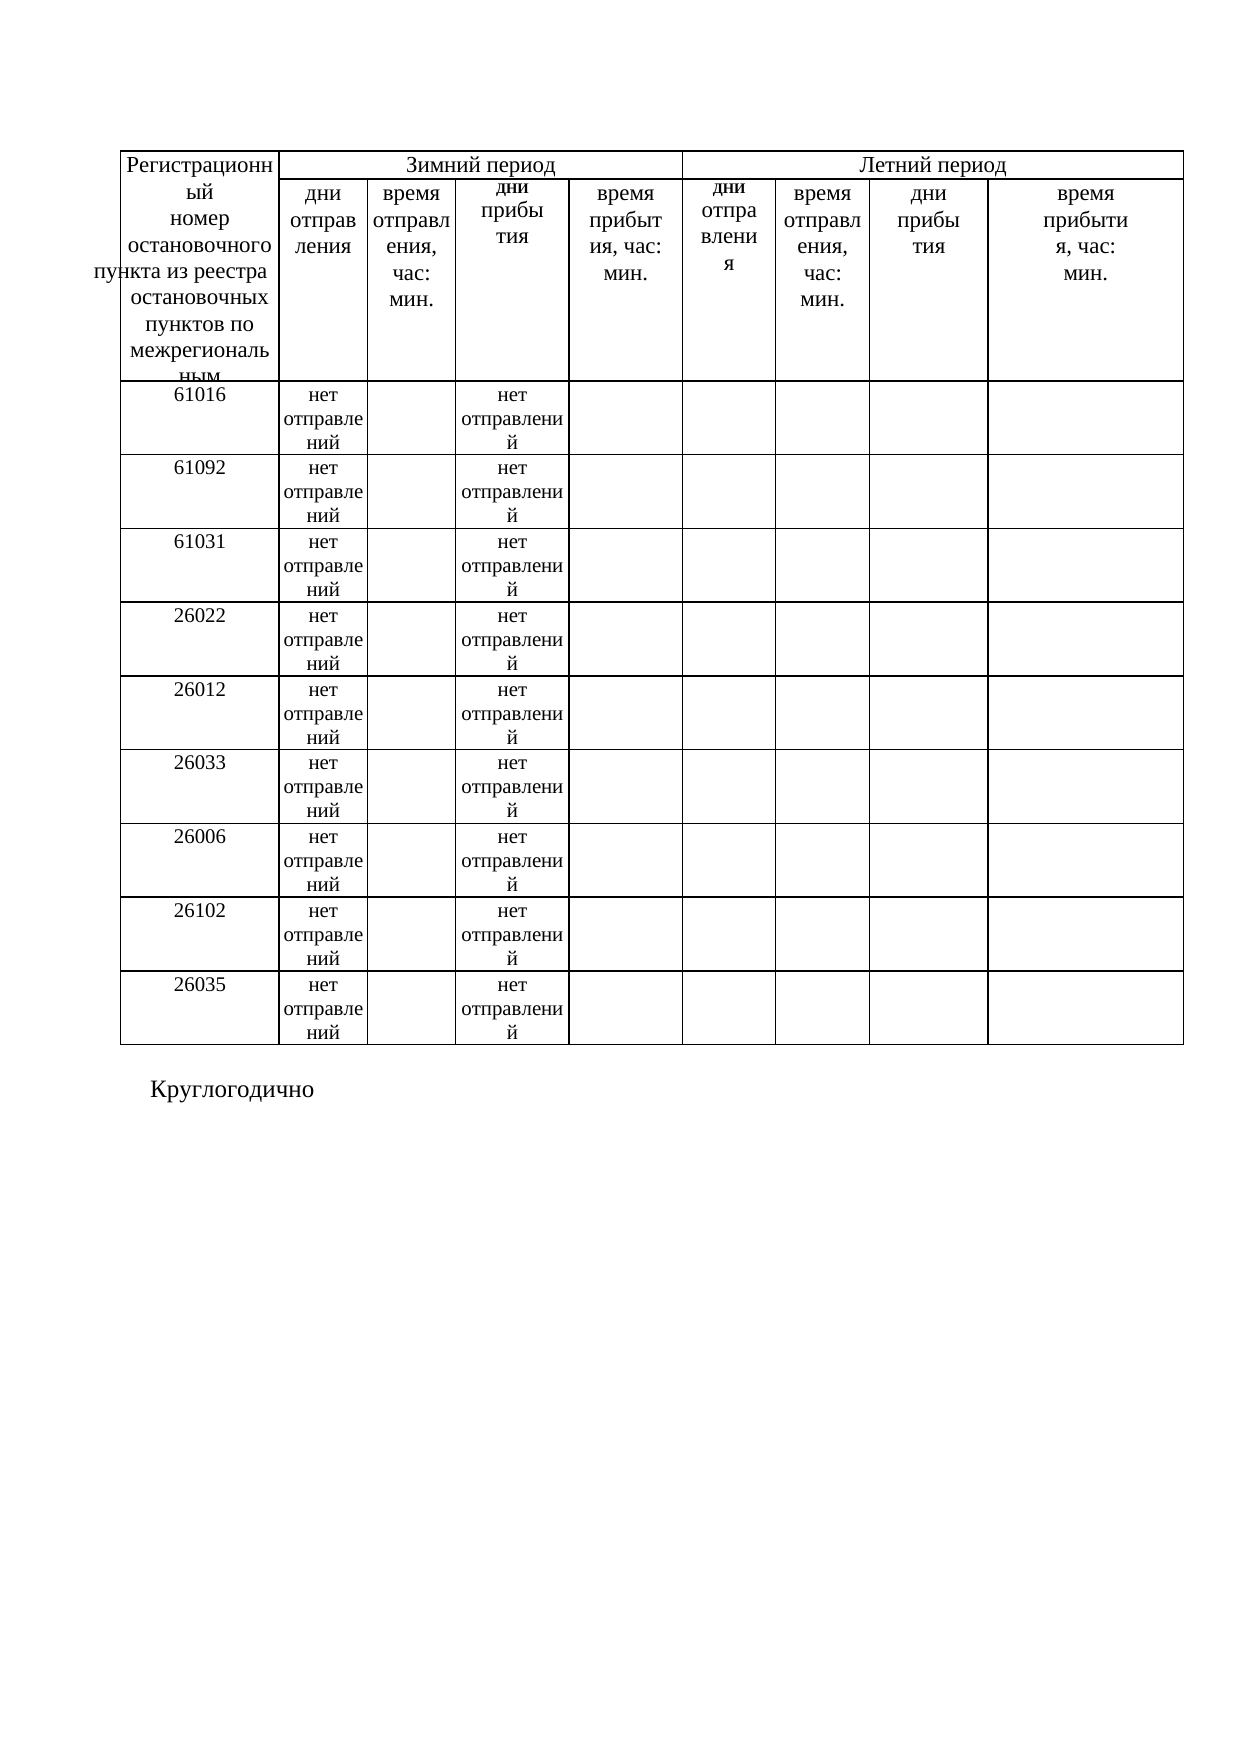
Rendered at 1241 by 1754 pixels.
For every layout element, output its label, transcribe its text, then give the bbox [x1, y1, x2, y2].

table_cell время прибыти я, час: мин. [989, 180, 1183, 380]
table_cell нет отправлений [456, 603, 568, 675]
table_cell дни отправ ления [280, 180, 367, 380]
table_cell нет отправлений [280, 677, 367, 749]
table_cell нет отправлений [456, 750, 568, 822]
table_cell [870, 750, 987, 822]
table_cell [368, 529, 455, 601]
table_cell [570, 529, 682, 601]
table_cell [570, 382, 682, 454]
table_cell время прибыт ия, час: мин. [570, 180, 682, 380]
table_cell 26022 [121, 603, 278, 675]
table_cell нет отправлений [456, 455, 568, 527]
table_cell [776, 382, 869, 454]
table_cell время отправл ения, час: мин. [368, 180, 455, 380]
table_cell [989, 677, 1183, 749]
table_cell [570, 824, 682, 896]
table_cell [683, 382, 775, 454]
table_cell нет отправлений [456, 898, 568, 970]
table_cell [570, 455, 682, 527]
table_cell нет отправлений [280, 750, 367, 822]
table_cell [570, 603, 682, 675]
table_cell [683, 824, 775, 896]
table_cell [570, 898, 682, 970]
table_cell [776, 603, 869, 675]
table_cell [870, 455, 987, 527]
table_cell [776, 898, 869, 970]
table_cell [870, 677, 987, 749]
table_cell 61016 [121, 382, 278, 454]
table_cell [776, 824, 869, 896]
table_cell [870, 603, 987, 675]
table_cell нет отправлений [456, 382, 568, 454]
table_cell [683, 529, 775, 601]
table_cell нет отправлений [280, 455, 367, 527]
table_cell дни прибы тия [870, 180, 987, 380]
table_cell нет отправлений [280, 529, 367, 601]
table_cell [368, 677, 455, 749]
table_header Летний период [683, 152, 1183, 178]
table_cell [989, 824, 1183, 896]
table_cell [870, 972, 987, 1044]
table_cell [570, 972, 682, 1044]
table_cell [989, 529, 1183, 601]
table_cell [368, 750, 455, 822]
table_cell [368, 455, 455, 527]
table_cell нет отправлений [280, 382, 367, 454]
table_cell [870, 529, 987, 601]
table_cell [989, 750, 1183, 822]
table_cell [683, 972, 775, 1044]
table_cell [683, 677, 775, 749]
table_cell [870, 898, 987, 970]
table_cell [989, 898, 1183, 970]
table_cell [570, 750, 682, 822]
table_cell [368, 382, 455, 454]
table_cell [776, 750, 869, 822]
table_cell нет отправлений [280, 972, 367, 1044]
table_cell [683, 603, 775, 675]
table_cell нет отправлений [280, 824, 367, 896]
table_cell 26006 [121, 824, 278, 896]
table_cell [989, 455, 1183, 527]
table_cell 61092 [121, 455, 278, 527]
table_cell 61031 [121, 529, 278, 601]
table_cell 26035 [121, 972, 278, 1044]
table_cell время отправл ения, час: мин. [776, 180, 869, 380]
table_cell [368, 603, 455, 675]
table_header Зимний период [280, 152, 682, 178]
table_cell [683, 455, 775, 527]
table_cell ДНИ прибы тия [456, 180, 568, 380]
table_cell ДНИ отпра влени я [683, 180, 775, 380]
table_cell [368, 972, 455, 1044]
table_cell [683, 750, 775, 822]
table_cell 26012 [121, 677, 278, 749]
table_cell [776, 972, 869, 1044]
text Круглогодично [150, 1074, 1090, 1103]
table_cell 26102 [121, 898, 278, 970]
table_cell [776, 455, 869, 527]
table_cell [776, 677, 869, 749]
table_cell [989, 972, 1183, 1044]
table_cell нет отправлений [456, 529, 568, 601]
table_cell нет отправлений [456, 972, 568, 1044]
table_header Регистрационный номер остановочного пункта из реестра остановочных пунктов по межрегиональным маршрутам регулярных перевозок [121, 152, 278, 380]
table_cell [570, 677, 682, 749]
table_cell 26033 [121, 750, 278, 822]
table_cell [683, 898, 775, 970]
table_cell [989, 603, 1183, 675]
table_cell нет отправлений [456, 824, 568, 896]
table_cell [989, 382, 1183, 454]
table_cell нет отправлений [280, 898, 367, 970]
table_cell [870, 382, 987, 454]
table_cell [776, 529, 869, 601]
table_cell [368, 824, 455, 896]
table_cell [368, 898, 455, 970]
table_cell нет отправлений [280, 603, 367, 675]
table_cell нет отправлений [456, 677, 568, 749]
table_cell [870, 824, 987, 896]
